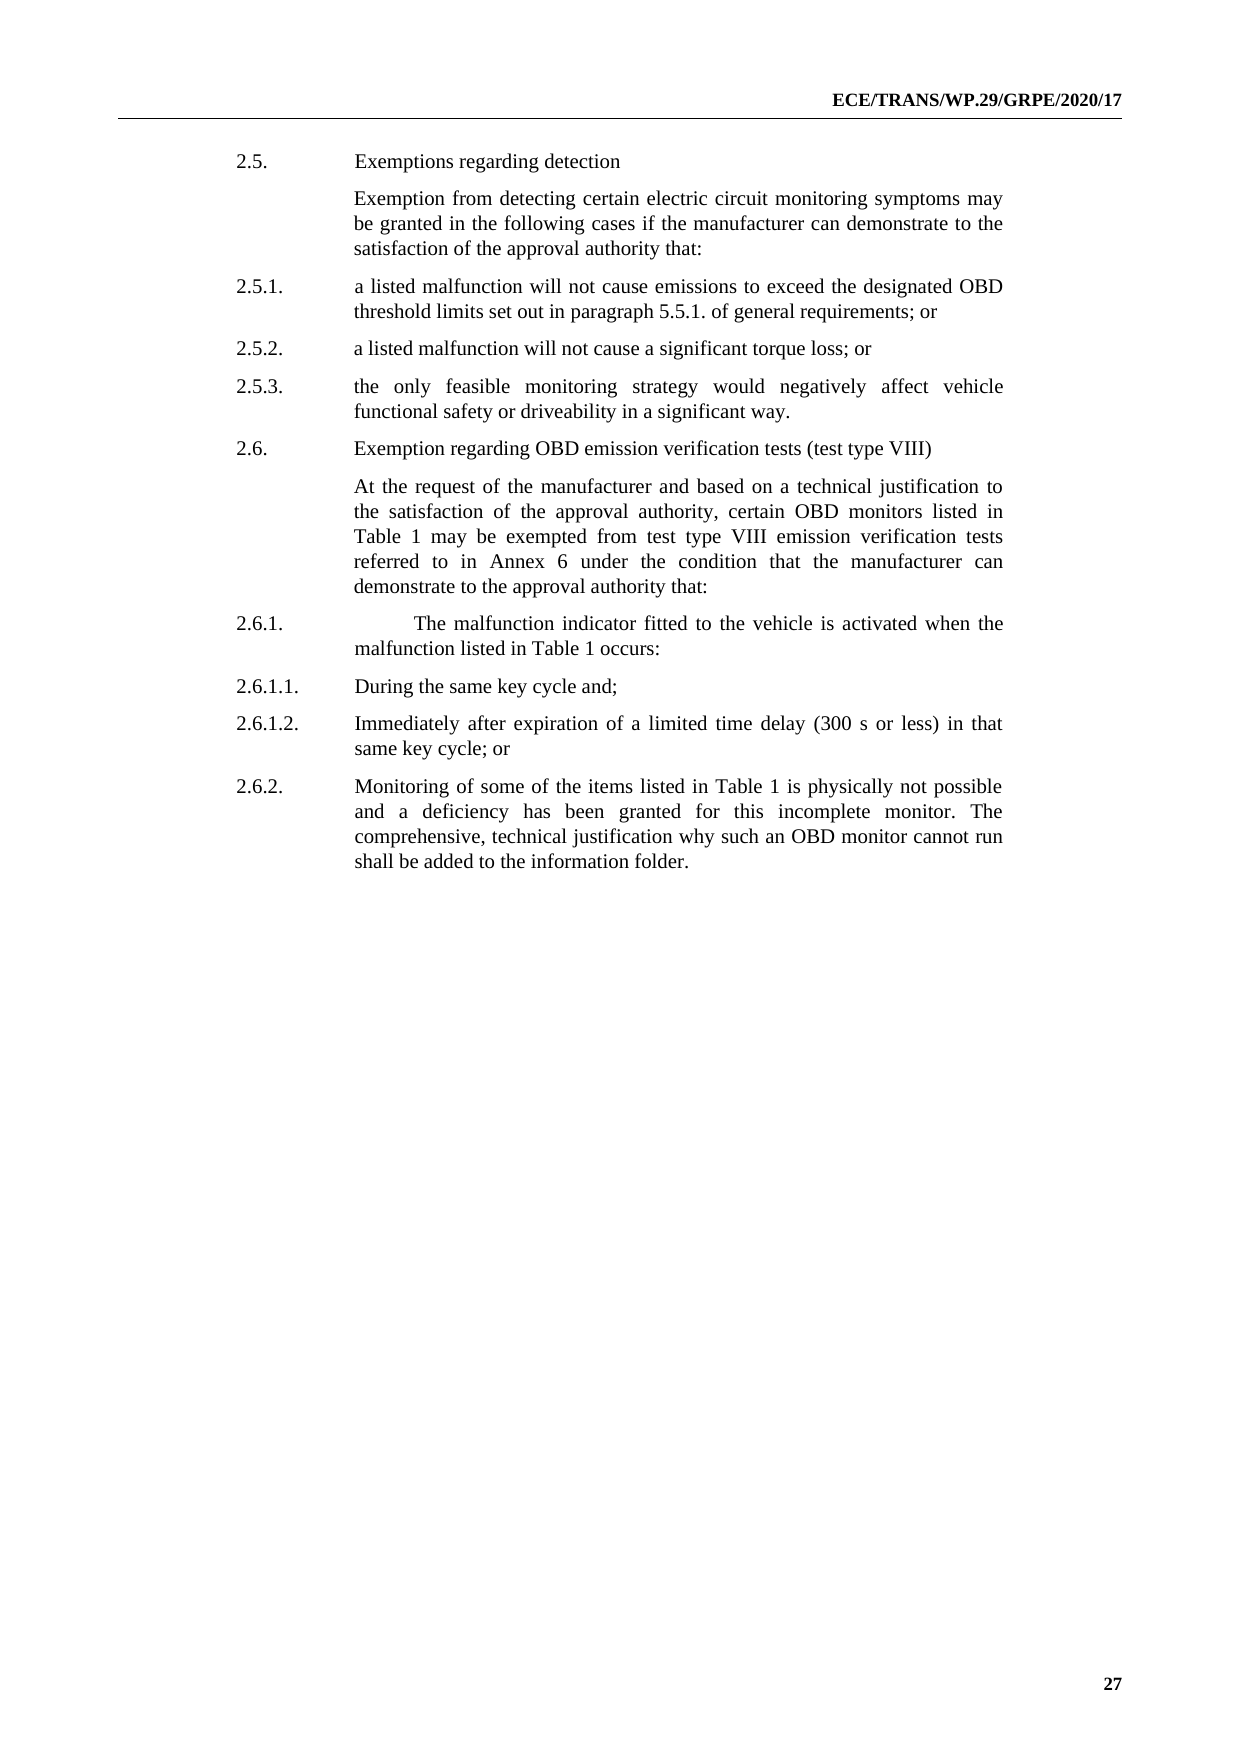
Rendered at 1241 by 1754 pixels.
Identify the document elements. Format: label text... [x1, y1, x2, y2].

text 2.5. Exemptions regarding detection [236, 148, 1004, 173]
text Exemption from detecting certain electric circuit monitoring symptoms may be granted in the following cases if the manufacturer can demonstrate to the satisfaction of the approval authority that: [353, 185, 1004, 260]
text 2.5.2. a listed malfunction will not cause a significant torque loss; or [236, 335, 1004, 360]
text 2.5.3. the only feasible monitoring strategy would negatively affect vehicle functional safety or driveability in a significant way. [236, 373, 1004, 423]
text 2.5.1. a listed malfunction will not cause emissions to exceed the designated OBD threshold limits set out in paragraph 5.5.1. of general requirements; or [236, 273, 1004, 323]
text 2.6.2. Monitoring of some of the items listed in Table 1 is physically not possible and a deficiency has been granted for this incomplete monitor. The comprehensive, technical justification why such an OBD monitor cannot run shall be added to the information folder. [236, 773, 1004, 873]
text 2.6.1. The malfunction indicator fitted to the vehicle is activated when the malfunction listed in Table 1 occurs: [236, 610, 1004, 660]
text At the request of the manufacturer and based on a technical justification to the satisfaction of the approval authority, certain OBD monitors listed in Table 1 may be exempted from test type VIII emission verification tests referred to in Annex 6 under the condition that the manufacturer can demonstrate to the approval authority that: [353, 473, 1004, 598]
text 2.6.1.1. During the same key cycle and; [236, 673, 1004, 698]
text 2.6. Exemption regarding OBD emission verification tests (test type VIII) [236, 435, 1004, 460]
text 2.6.1.2. Immediately after expiration of a limited time delay (300 s or less) in that same key cycle; or [236, 710, 1004, 760]
